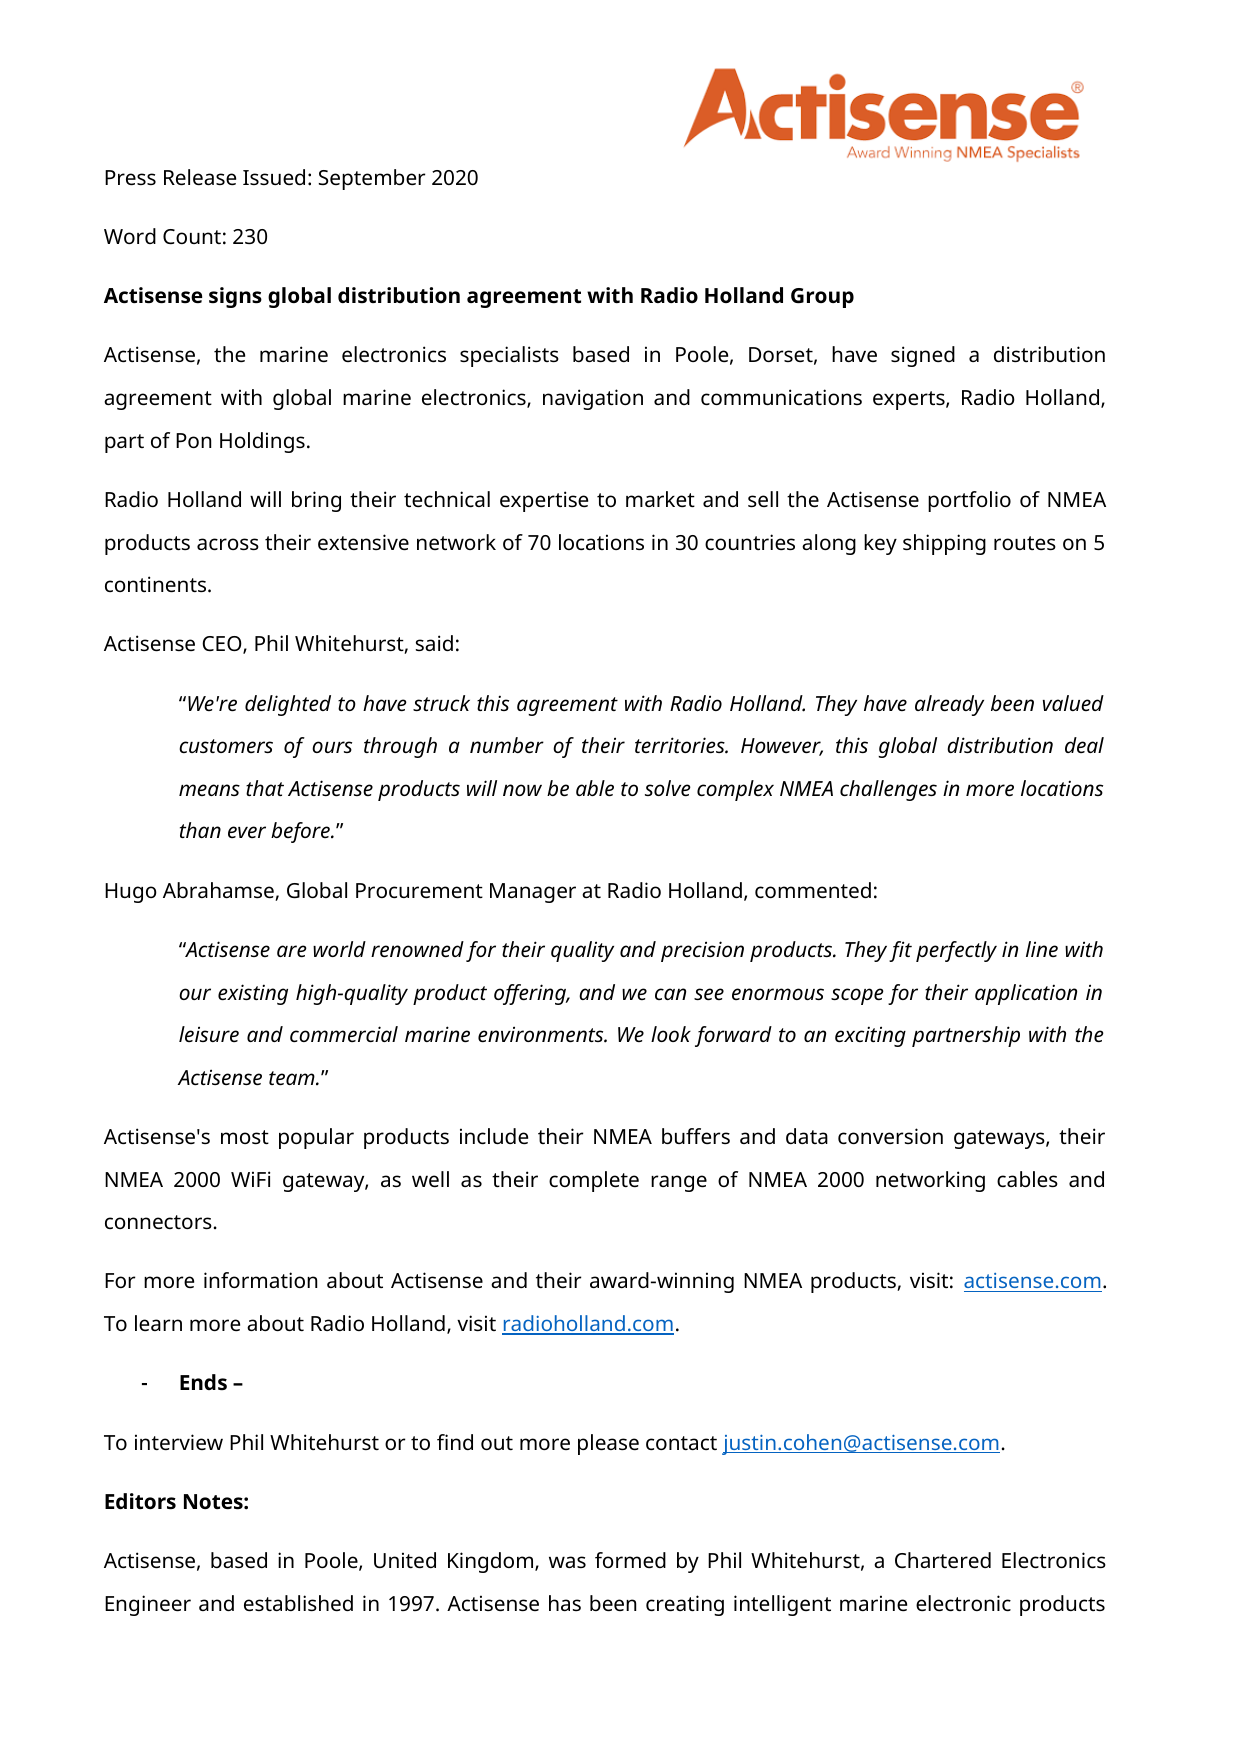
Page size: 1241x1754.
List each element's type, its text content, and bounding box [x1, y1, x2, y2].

text “We're delighted to have struck this agreement with Radio Holland. They have already been valued customers of ours through a number of their territories. However, this global distribution deal means that Actisense products will now be able to solve complex NMEA challenges in more locations than ever before.” [178, 689, 1107, 845]
text Editors Notes: [103, 1487, 1107, 1516]
list Ends – [141, 1368, 1107, 1397]
text Actisense's most popular products include their NMEA buffers and data conversion gateways, their NMEA 2000 WiFi gateway, as well as their complete range of NMEA 2000 networking cables and connectors. [103, 1122, 1107, 1236]
text Hugo Abrahamse, Global Procurement Manager at Radio Holland, commented: [103, 876, 1107, 904]
text For more information about Actisense and their award-winning NMEA products, visit: actisense.com. To learn more about Radio Holland, visit radioholland.com. [103, 1267, 1107, 1338]
text Press Release Issued: September 2020 [103, 163, 1107, 191]
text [103, 1546, 1107, 1617]
text Word Count: 230 [103, 222, 1107, 250]
text Actisense, the marine electronics specialists based in Poole, Dorset, have signed a distribution agreement with global marine electronics, navigation and communications experts, Radio Holland, part of Pon Holdings. [103, 341, 1107, 454]
text To interview Phil Whitehurst or to find out more please contact justin.cohen@actisense.com. [103, 1428, 1107, 1456]
text Actisense signs global distribution agreement with Radio Holland Group [103, 281, 1107, 310]
text Radio Holland will bring their technical expertise to market and sell the Actisense portfolio of NMEA products across their extensive network of 70 locations in 30 countries along key shipping routes on 5 continents. [103, 485, 1107, 599]
picture [671, 56, 1108, 176]
text Actisense CEO, Phil Whitehurst, said: [103, 629, 1107, 658]
text “Actisense are world renowned for their quality and precision products. They fit perfectly in line with our existing high-quality product offering, and we can see enormous scope for their application in leisure and commercial marine environments. We look forward to an exciting partnership with the Actisense team.” [178, 935, 1107, 1091]
